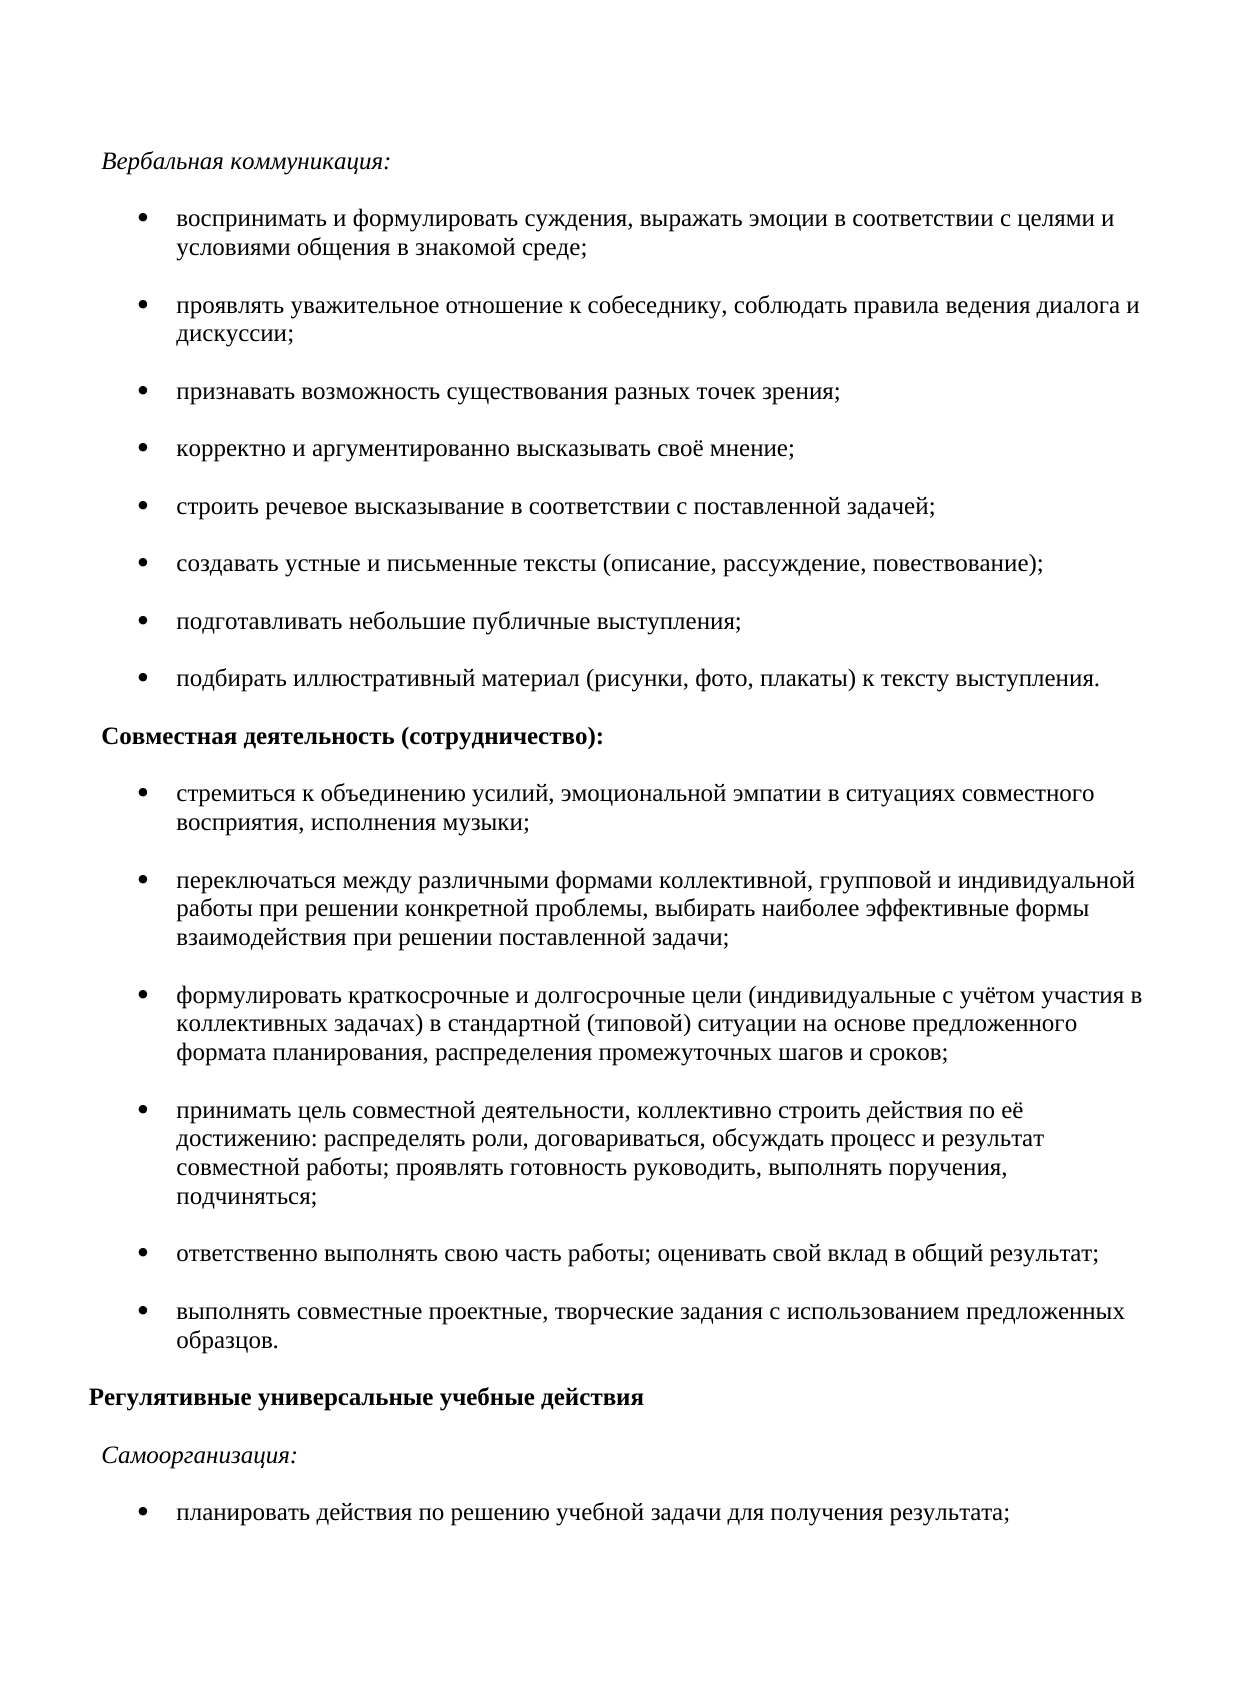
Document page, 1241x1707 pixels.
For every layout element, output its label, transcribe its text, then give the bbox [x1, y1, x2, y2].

list строить речевое высказывание в соответствии с поставленной задачей; [139, 491, 1152, 520]
text Регулятивные универсальные учебные действия [89, 1382, 1152, 1411]
list создавать устные и письменные тексты (описание, рассуждение, повествование); [139, 548, 1152, 577]
list ответственно выполнять свою часть работы; оценивать свой вклад в общий результат; [139, 1238, 1152, 1267]
list выполнять совместные проектные, творческие задания с использованием предложенных образцов. [139, 1296, 1152, 1353]
list подбирать иллюстративный материал (рисунки, фото, плакаты) к тексту выступления. [139, 663, 1152, 692]
list воспринимать и формулировать суждения, выражать эмоции в соответствии с целями и условиями общения в знакомой среде; [139, 203, 1152, 261]
text Совместная деятельность (сотрудничество): [101, 721, 1152, 750]
list проявлять уважительное отношение к собеседнику, соблюдать правила ведения диалога и дискуссии; [139, 290, 1152, 347]
text Самоорганизация: [101, 1440, 1152, 1468]
list признавать возможность существования разных точек зрения; [139, 376, 1152, 405]
text Вербальная коммуникация: [101, 146, 1152, 175]
list переключаться между различными формами коллективной, групповой и индивидуальной работы при решении конкретной проблемы, выбирать наиболее эффективные формы взаимодействия при решении поставленной задачи; [139, 865, 1152, 951]
list планировать действия по решению учебной задачи для получения результата; [139, 1497, 1152, 1526]
list принимать цель совместной деятельности, коллективно строить действия по её достижению: распределять роли, договариваться, обсуждать процесс и результат совместной работы; проявлять готовность руководить, выполнять поручения, подчиняться; [139, 1095, 1152, 1210]
list подготавливать небольшие публичные выступления; [139, 606, 1152, 635]
list стремиться к объединению усилий, эмоциональной эмпатии в ситуациях совместного восприятия, исполнения музыки; [139, 778, 1152, 836]
list формулировать краткосрочные и долгосрочные цели (индивидуальные с учётом участия в коллективных задачах) в стандартной (типовой) ситуации на основе предложенного формата планирования, распределения промежуточных шагов и сроков; [139, 980, 1152, 1066]
list корректно и аргументированно высказывать своё мнение; [139, 433, 1152, 462]
